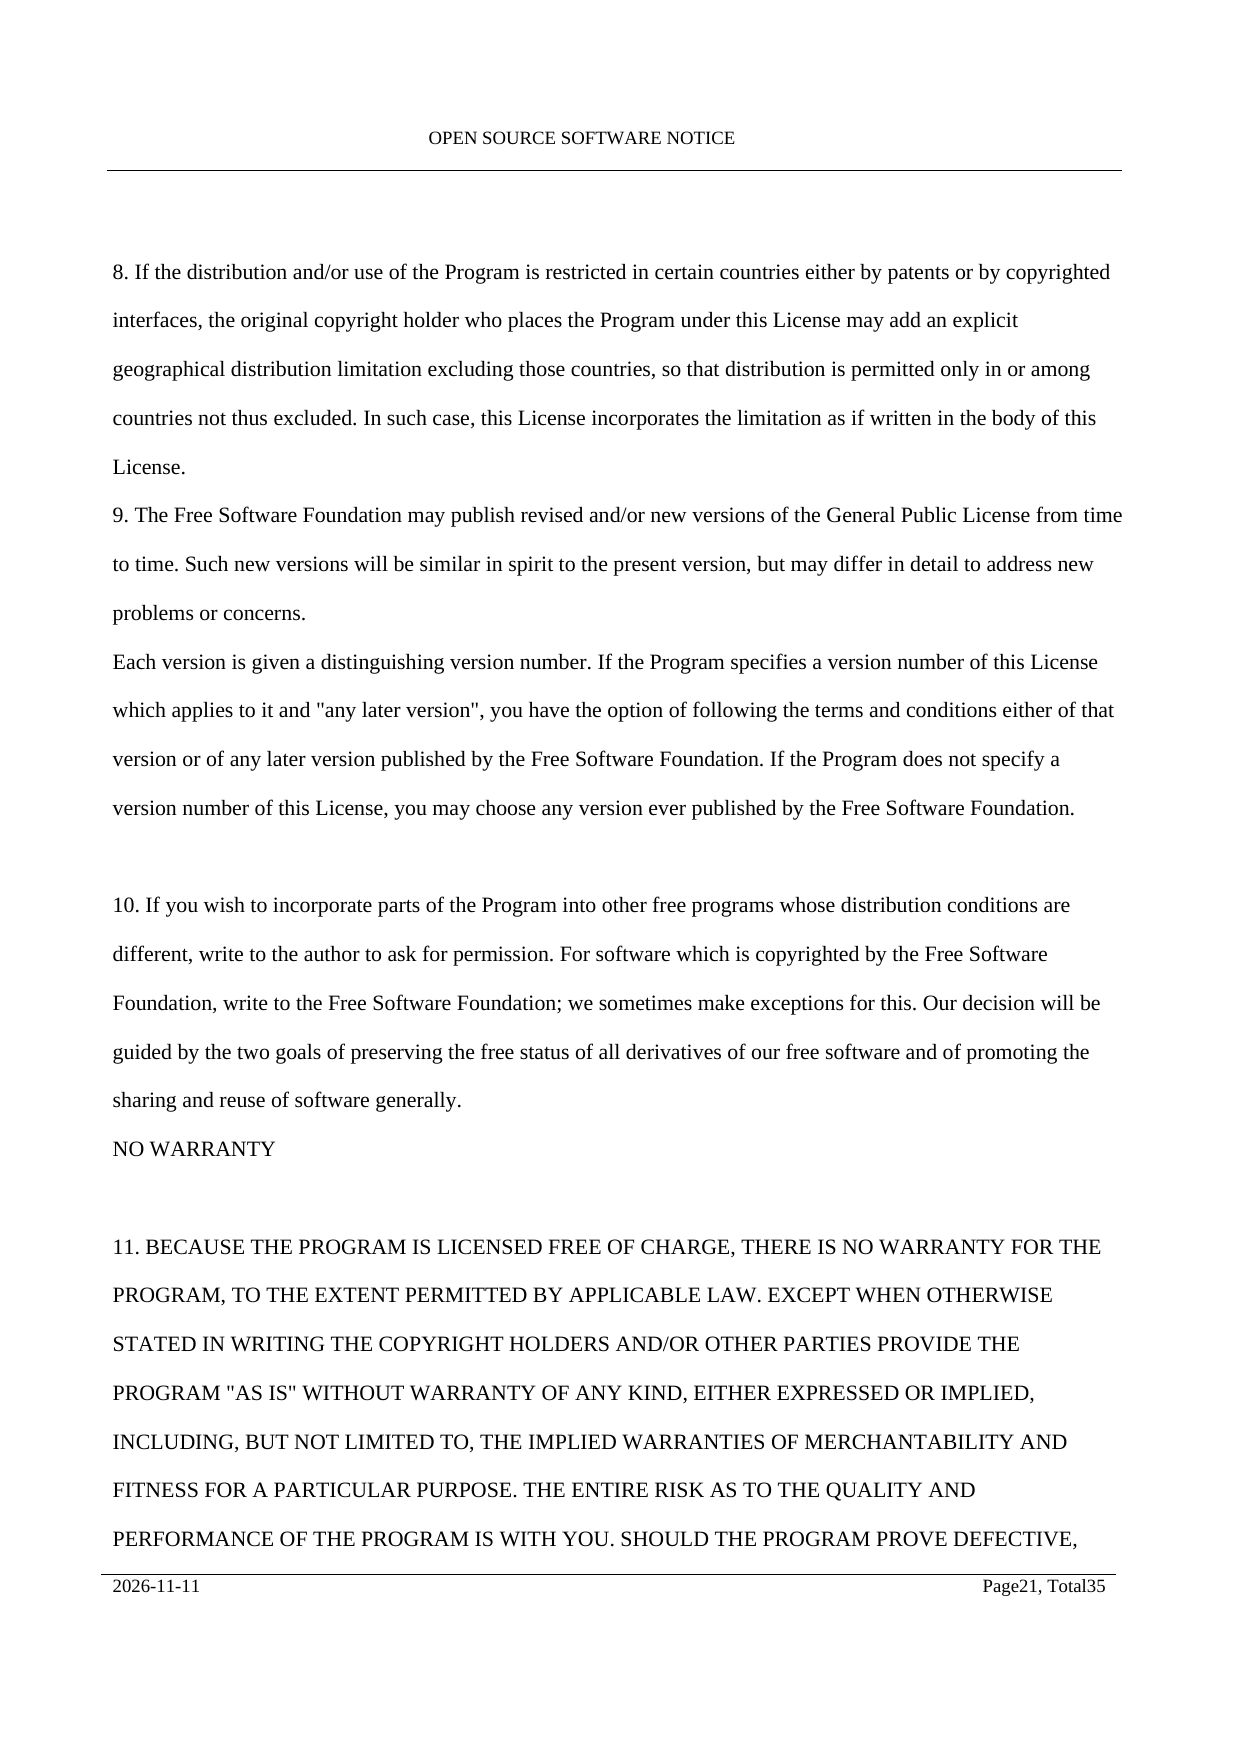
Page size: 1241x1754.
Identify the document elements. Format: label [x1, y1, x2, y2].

text [112, 206, 1128, 1555]
